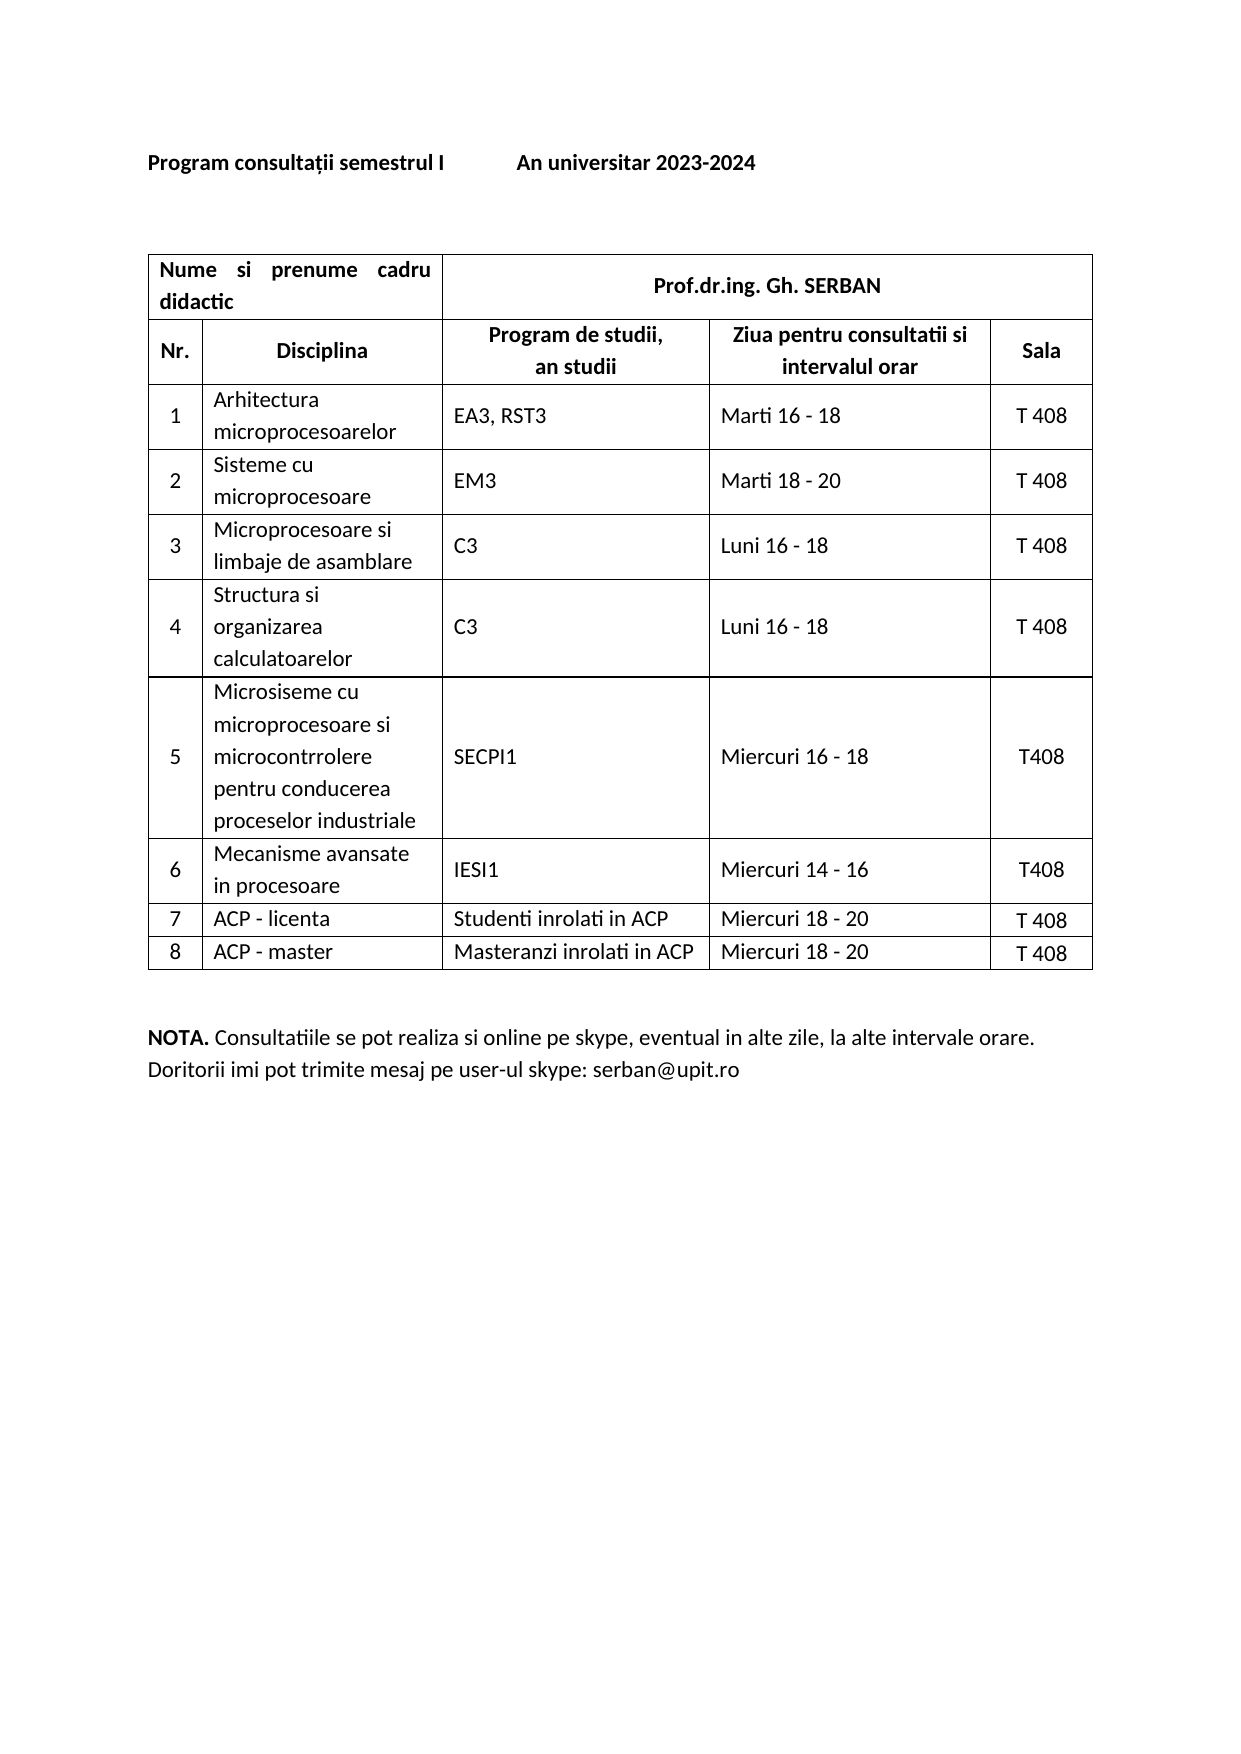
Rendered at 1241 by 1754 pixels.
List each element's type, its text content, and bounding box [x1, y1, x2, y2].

table_cell 1 [149, 385, 202, 449]
table_cell Miercuri 18 - 20 [710, 904, 990, 936]
table_cell C3 [443, 515, 709, 579]
table_cell 5 [149, 678, 202, 838]
table_cell T408 [991, 678, 1092, 838]
table_cell 7 [149, 904, 202, 936]
table_cell SECPI1 [443, 678, 709, 838]
table_cell IESI1 [443, 839, 709, 903]
table_cell 2 [149, 450, 202, 514]
table_cell Studenti inrolati in ACP [443, 904, 709, 936]
text Program consultații semestrul I An universitar 2023-2024 [148, 148, 1093, 176]
table_cell 3 [149, 515, 202, 579]
table_cell Sala [991, 320, 1092, 384]
table_cell T 408 [991, 904, 1092, 936]
table_cell Sisteme cu microprocesoare [203, 450, 442, 514]
table_cell Miercuri 14 - 16 [710, 839, 990, 903]
table_cell 6 [149, 839, 202, 903]
table_cell Miercuri 16 - 18 [710, 678, 990, 838]
table_cell Microprocesoare si limbaje de asamblare [203, 515, 442, 579]
table_cell T 408 [991, 385, 1092, 449]
table_cell Masteranzi inrolati in ACP [443, 937, 709, 969]
table_cell C3 [443, 580, 709, 676]
text NOTA. Consultatiile se pot realiza si online pe skype, eventual in alte zile, la alte intervale orare. Doritorii imi pot trimite mesaj pe user-ul skype: serban@upit.ro [148, 1023, 1093, 1083]
table_cell Nr. [149, 320, 202, 384]
table_cell T 408 [991, 450, 1092, 514]
table_cell Marti 16 - 18 [710, 385, 990, 449]
table_cell Luni 16 - 18 [710, 580, 990, 676]
table_cell T 408 [991, 515, 1092, 579]
table_cell Disciplina [203, 320, 442, 384]
table_header Nume si prenume cadru didactic [149, 255, 442, 319]
table_cell 4 [149, 580, 202, 676]
table_cell Arhitectura microprocesoarelor [203, 385, 442, 449]
table_cell ACP - licenta [203, 904, 442, 936]
table_cell Marti 18 - 20 [710, 450, 990, 514]
table_cell 8 [149, 937, 202, 969]
table_header Prof.dr.ing. Gh. SERBAN [443, 255, 1092, 319]
table_cell Microsiseme cu microprocesoare si microcontrrolere pentru conducerea proceselor industriale [203, 678, 442, 838]
table_cell T 408 [991, 937, 1092, 969]
table_cell Luni 16 - 18 [710, 515, 990, 579]
table_cell T 408 [991, 580, 1092, 676]
table_cell Ziua pentru consultatii si intervalul orar [710, 320, 990, 384]
table_cell EM3 [443, 450, 709, 514]
table_cell Miercuri 18 - 20 [710, 937, 990, 969]
table_cell EA3, RST3 [443, 385, 709, 449]
table_cell Mecanisme avansate in procesoare [203, 839, 442, 903]
table_cell Structura si organizarea calculatoarelor [203, 580, 442, 676]
table_cell Program de studii, an studii [443, 320, 709, 384]
table_cell ACP - master [203, 937, 442, 969]
table_cell T408 [991, 839, 1092, 903]
